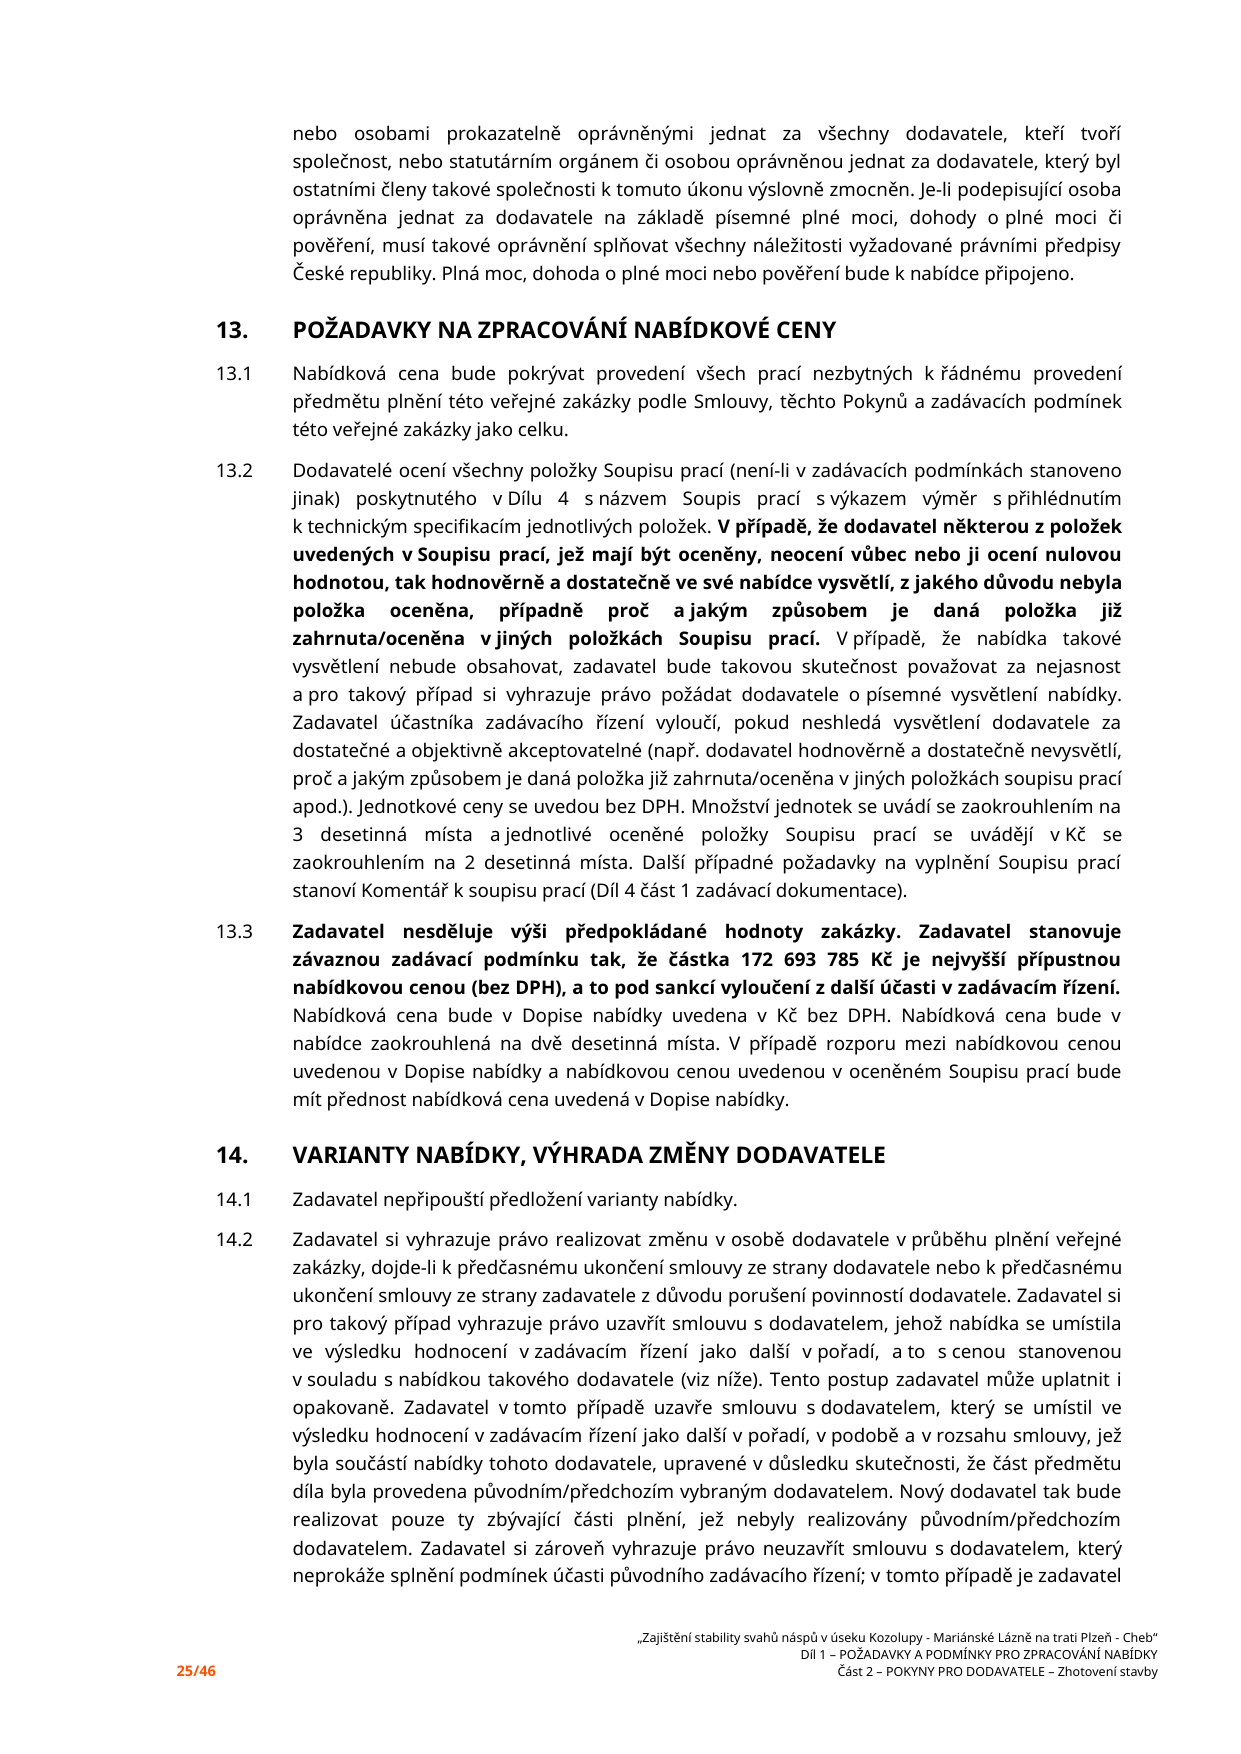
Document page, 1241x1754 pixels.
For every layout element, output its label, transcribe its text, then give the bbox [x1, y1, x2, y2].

text Zadavatel nesděluje výši předpokládané hodnoty zakázky. Zadavatel stanovuje závaznou zadávací podmínku tak, že částka 172 693 785 Kč je nejvyšší přípustnou nabídkovou cenou (bez DPH), a to pod sankcí vyloučení z další účasti v zadávacím řízení. Nabídková cena bude v Dopise nabídky uvedena v Kč bez DPH. Nabídková cena bude v nabídce zaokrouhlená na dvě desetinná místa. V případě rozporu mezi nabídkovou cenou uvedenou v Dopise nabídky a nabídkovou cenou uvedenou v oceněném Soupisu prací bude mít přednost nabídková cena uvedená v Dopise nabídky. [216, 918, 1122, 1112]
text POŽADAVKY NA ZPRACOVÁNÍ NABÍDKOVÉ CENY [216, 314, 1122, 345]
text VARIANTY NABÍDKY, VÝHRADA ZMĚNY DODAVATELE [216, 1139, 1122, 1170]
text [216, 1227, 1122, 1588]
text Zadavatel nepřipouští předložení varianty nabídky. [216, 1186, 1122, 1212]
text Dodavatelé ocení všechny položky Soupisu prací (není-li v zadávacích podmínkách stanoveno jinak) poskytnutého v Dílu 4 s názvem Soupis prací s výkazem výměr s přihlédnutím k technickým specifikacím jednotlivých položek. V případě, že dodavatel některou z položek uvedených v Soupisu prací, jež mají být oceněny, neocení vůbec nebo ji ocení nulovou hodnotou, tak hodnověrně a dostatečně ve své nabídce vysvětlí, z jakého důvodu nebyla položka oceněna, případně proč a jakým způsobem je daná položka již zahrnuta/oceněna v jiných položkách Soupisu prací. V případě, že nabídka takové vysvětlení nebude obsahovat, zadavatel bude takovou skutečnost považovat za nejasnost a pro takový případ si vyhrazuje právo požádat dodavatele o písemné vysvětlení nabídky. Zadavatel účastníka zadávacího řízení vyloučí, pokud neshledá vysvětlení dodavatele za dostatečné a objektivně akceptovatelné (např. dodavatel hodnověrně a dostatečně nevysvětlí, proč a jakým způsobem je daná položka již zahrnuta/oceněna v jiných položkách soupisu prací apod.). Jednotkové ceny se uvedou bez DPH. Množství jednotek se uvádí se zaokrouhlením na 3 desetinná místa a jednotlivé oceněné položky Soupisu prací se uvádějí v Kč se zaokrouhlením na 2 desetinná místa. Další případné požadavky na vyplnění Soupisu prací stanoví Komentář k soupisu prací (Díl 4 část 1 zadávací dokumentace). [216, 457, 1122, 903]
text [216, 121, 1122, 286]
text Nabídková cena bude pokrývat provedení všech prací nezbytných k řádnému provedení předmětu plnění této veřejné zakázky podle Smlouvy, těchto Pokynů a zadávacích podmínek této veřejné zakázky jako celku. [216, 361, 1122, 442]
